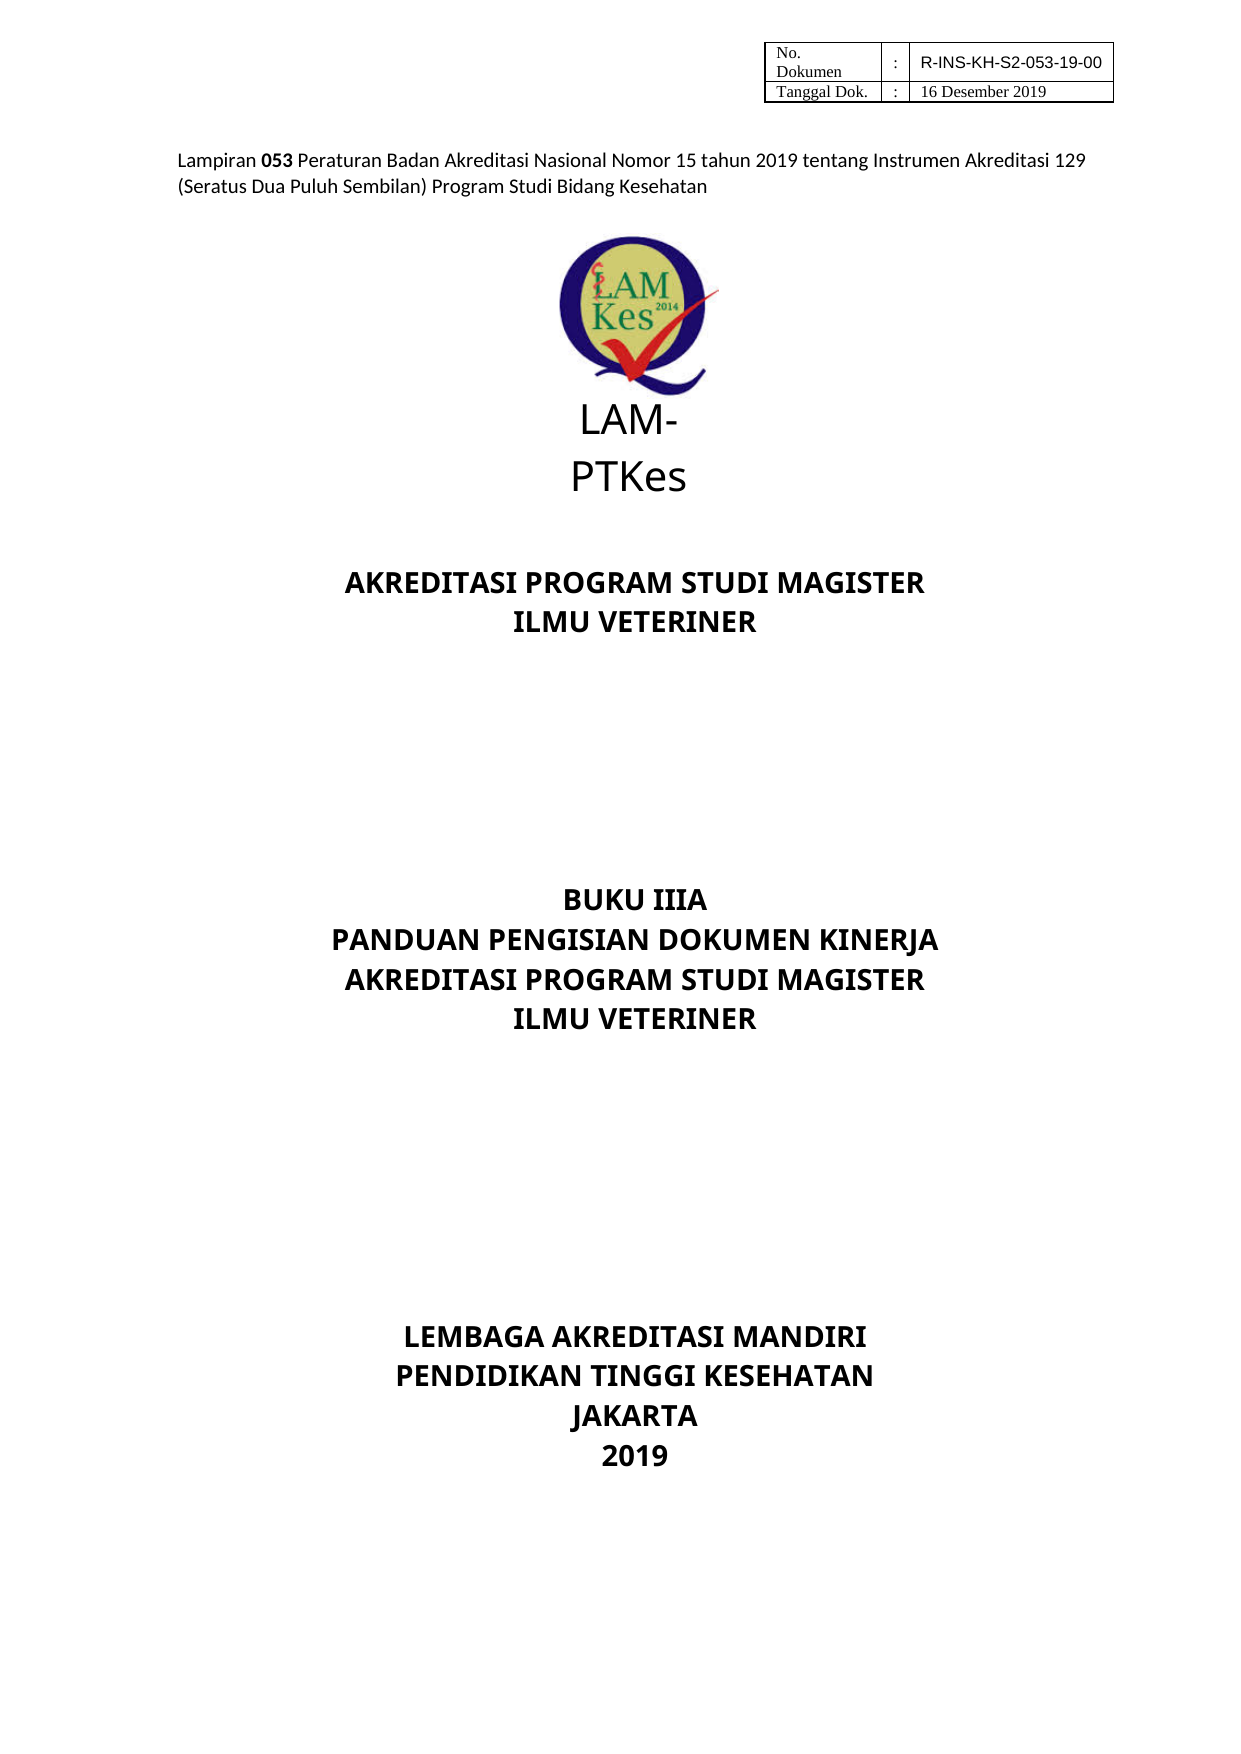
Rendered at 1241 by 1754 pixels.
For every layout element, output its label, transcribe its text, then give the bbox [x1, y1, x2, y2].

text ILMU VETERINER [177, 998, 1092, 1038]
picture [551, 233, 719, 399]
text Lampiran 053 Peraturan Badan Akreditasi Nasional Nomor 15 tahun 2019 tentang Instrumen Akreditasi 129 (Seratus Dua Puluh Sembilan) Program Studi Bidang Kesehatan [177, 148, 1092, 198]
text ILMU VETERINER [177, 602, 1092, 641]
text AKREDITASI PROGRAM STUDI MAGISTER [177, 959, 1092, 998]
text JAKARTA [162, 1395, 1107, 1435]
text 2019 [162, 1435, 1107, 1475]
text PENDIDIKAN TINGGI KESEHATAN [162, 1356, 1107, 1395]
text AKREDITASI PROGRAM STUDI MAGISTER [177, 562, 1092, 602]
text PANDUAN PENGISIAN DOKUMEN KINERJA [177, 919, 1092, 959]
text LEMBAGA AKREDITASI MANDIRI [162, 1316, 1107, 1356]
text BUKU IIIA [177, 879, 1092, 919]
